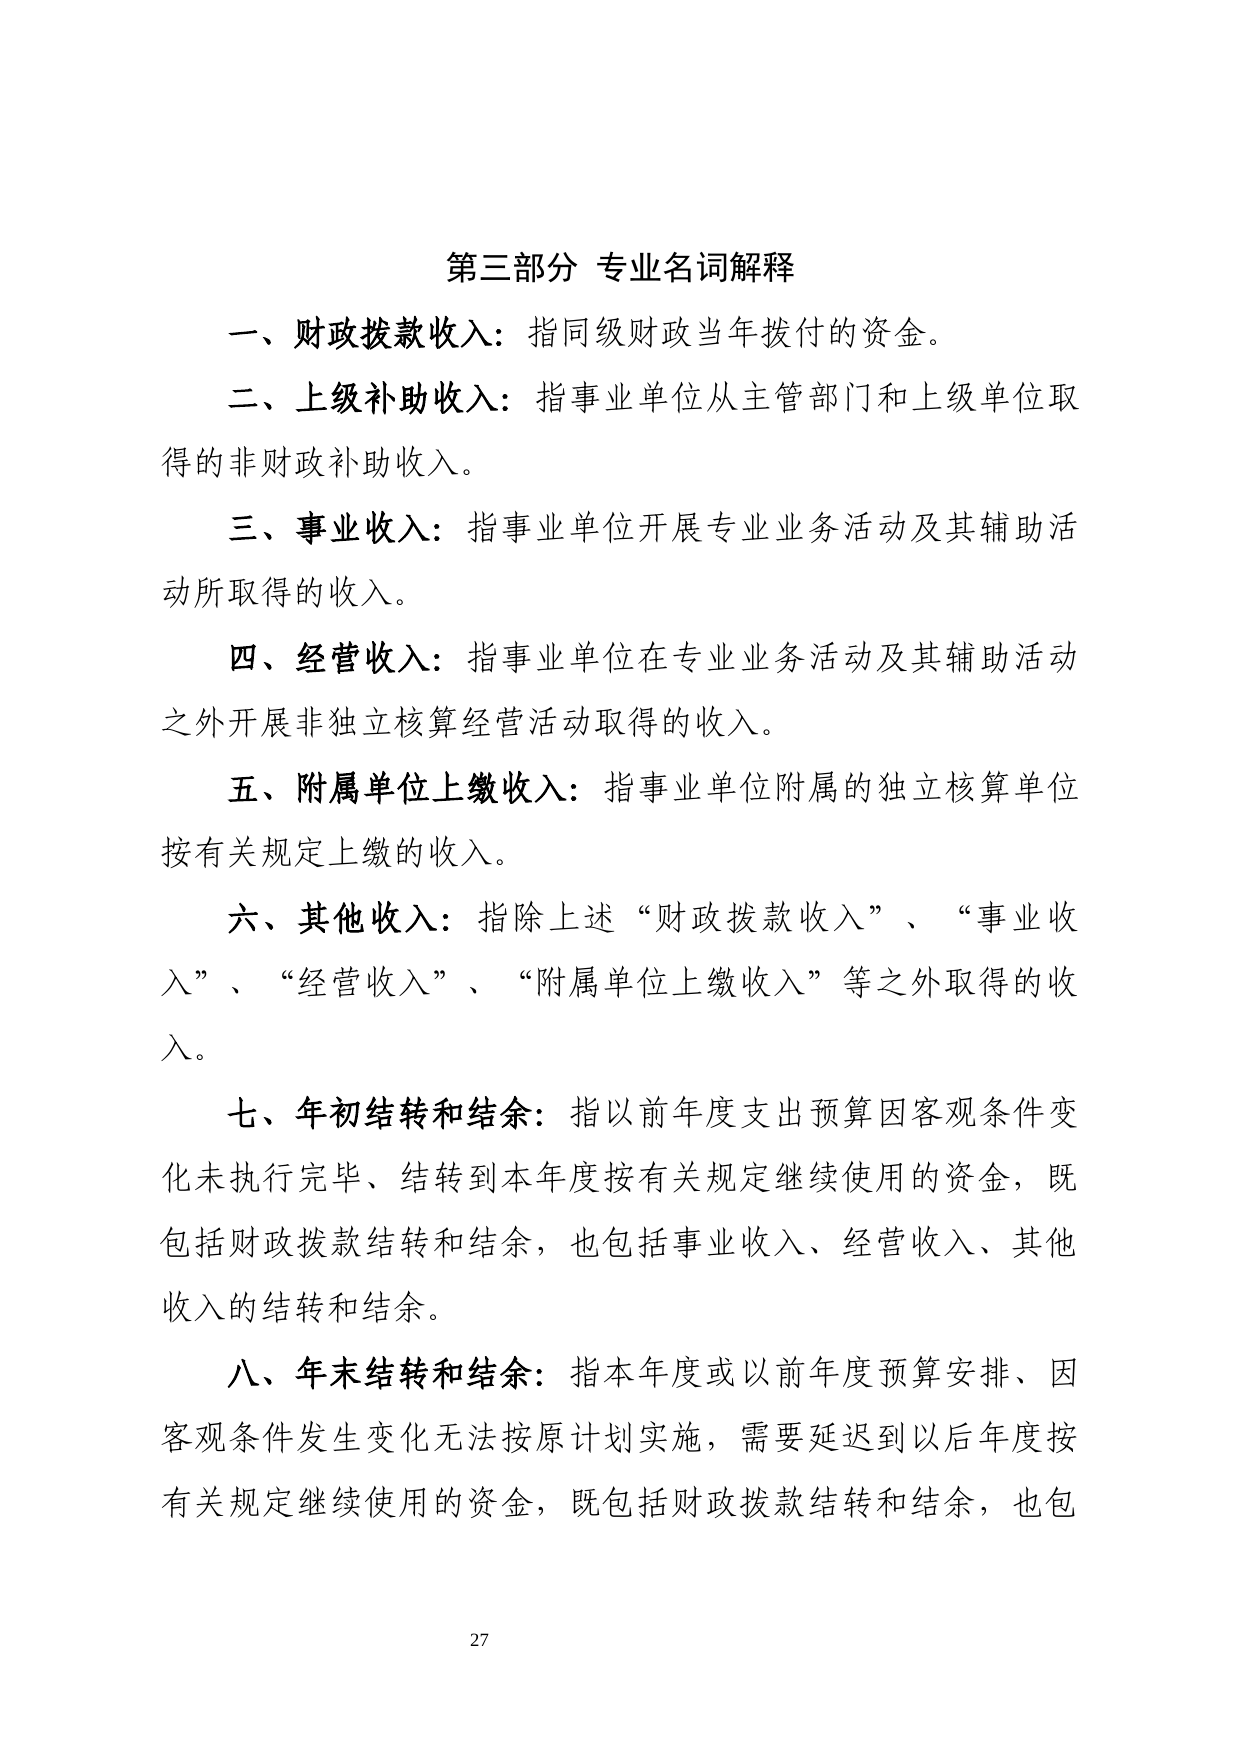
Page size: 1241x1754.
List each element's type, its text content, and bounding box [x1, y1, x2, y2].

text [159, 1338, 1081, 1533]
text 一、财政拨款收入：指同级财政当年拨付的资金。 [159, 298, 1081, 363]
text 七、年初结转和结余：指以前年度支出预算因客观条件变化未执行完毕、结转到本年度按有关规定继续使用的资金，既包括财政拨款结转和结余，也包括事业收入、经营收入、其他收入的结转和结余。 [159, 1078, 1081, 1338]
text 四、经营收入：指事业单位在专业业务活动及其辅助活动之外开展非独立核算经营活动取得的收入。 [159, 623, 1081, 753]
text 三、事业收入：指事业单位开展专业业务活动及其辅助活动所取得的收入。 [159, 493, 1081, 623]
text 五、附属单位上缴收入：指事业单位附属的独立核算单位按有关规定上缴的收入。 [159, 753, 1081, 883]
text 二、上级补助收入：指事业单位从主管部门和上级单位取得的非财政补助收入。 [159, 363, 1081, 493]
text 六、其他收入：指除上述“财政拨款收入”、“事业收入”、“经营收入”、“附属单位上缴收入”等之外取得的收入。 [159, 883, 1081, 1078]
text 第三部分 专业名词解释 [159, 233, 1081, 298]
